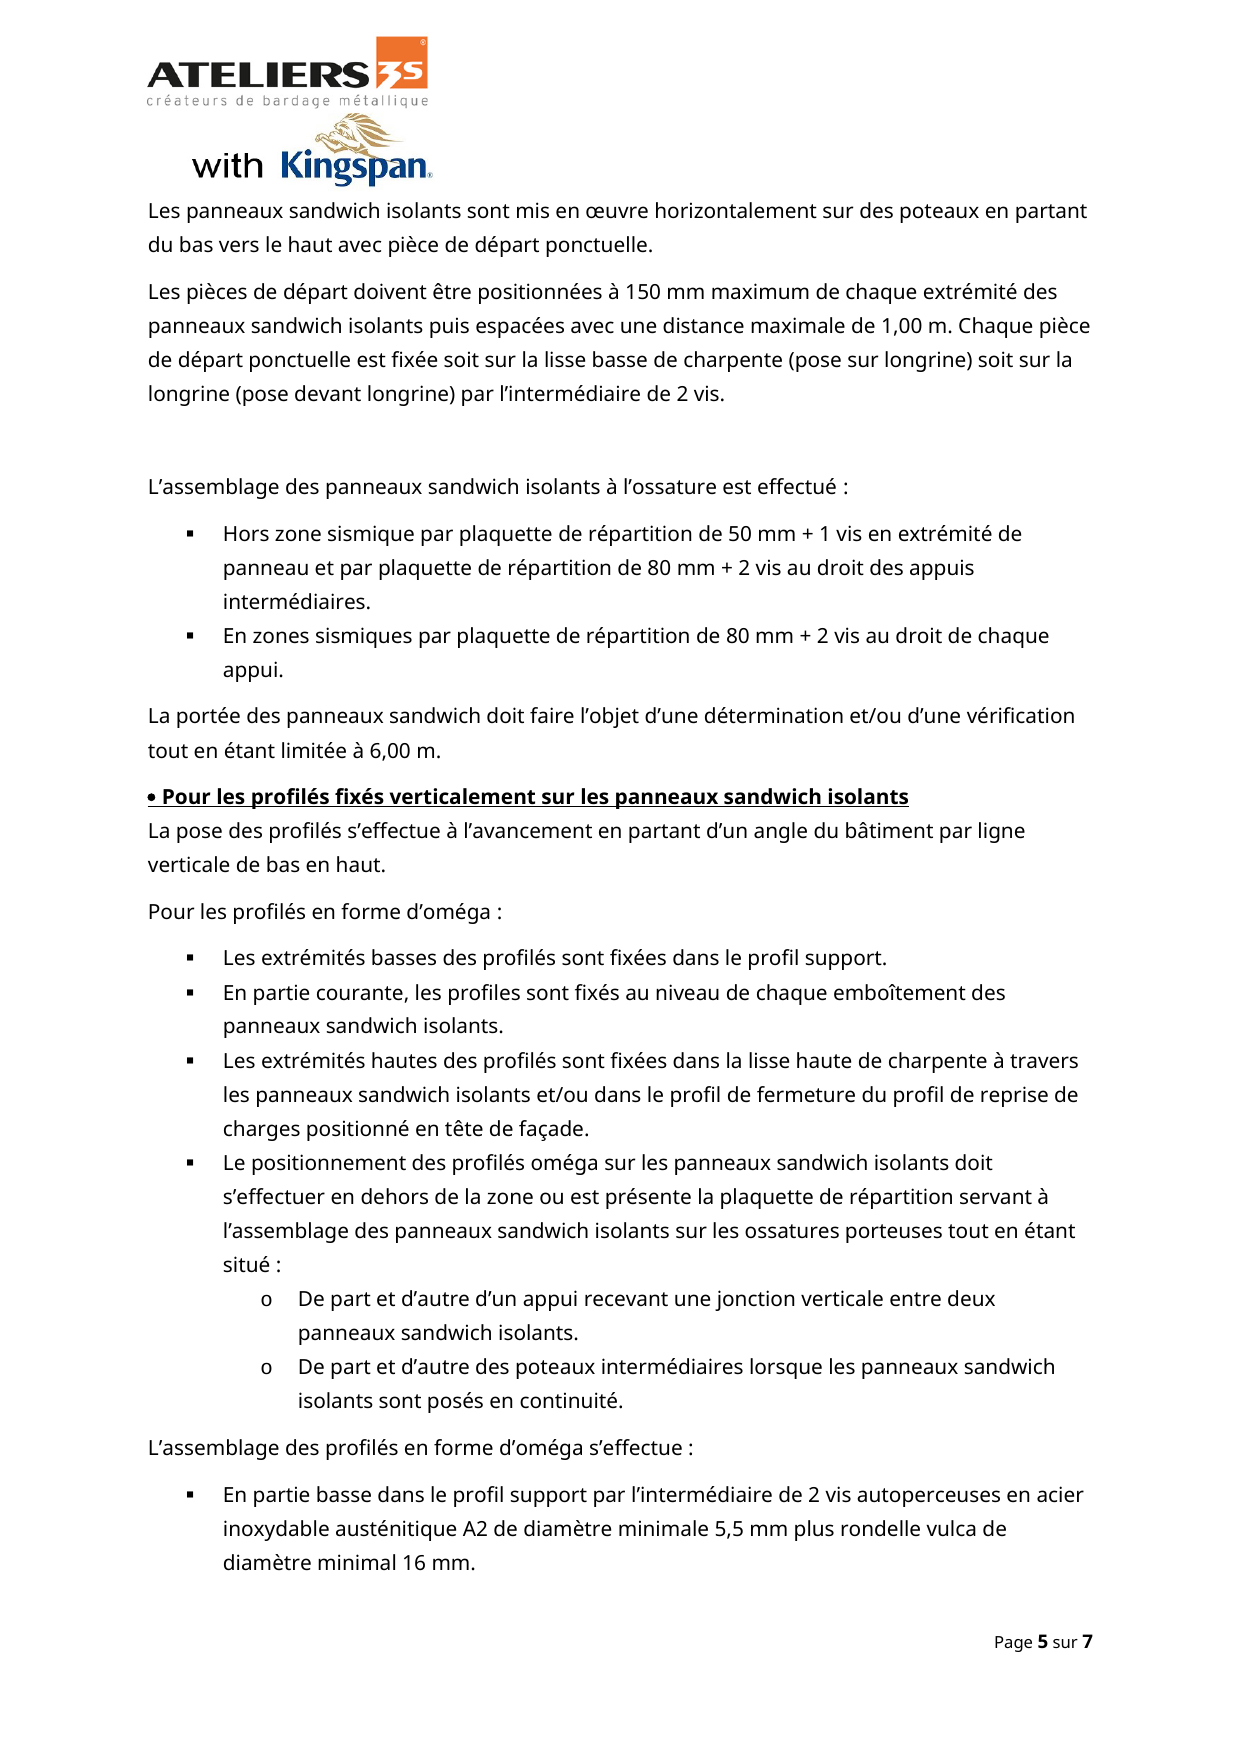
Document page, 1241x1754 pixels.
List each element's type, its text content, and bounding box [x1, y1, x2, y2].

text La pose des profilés s’effectue à l’avancement en partant d’un angle du bâtiment par ligne verticale de bas en haut. [148, 816, 1093, 879]
text Les pièces de départ doivent être positionnées à 150 mm maximum de chaque extrémité des panneaux sandwich isolants puis espacées avec une distance maximale de 1,00 m. Chaque pièce de départ ponctuelle est fixée soit sur la lisse basse de charpente (pose sur longrine) soit sur la longrine (pose devant longrine) par l’intermédiaire de 2 vis. [148, 277, 1093, 408]
picture [125, 28, 449, 192]
list En zones sismiques par plaquette de répartition de 80 mm + 2 vis au droit de chaque appui. [185, 621, 1093, 683]
list Les extrémités hautes des profilés sont fixées dans la lisse haute de charpente à travers les panneaux sandwich isolants et/ou dans le profil de fermeture du profil de reprise de charges positionné en tête de façade. [185, 1046, 1093, 1142]
text L’assemblage des panneaux sandwich isolants à l’ossature est effectué : [148, 472, 1093, 501]
text La portée des panneaux sandwich doit faire l’objet d’une détermination et/ou d’une vérification tout en étant limitée à 6,00 m. [148, 702, 1093, 764]
list En partie basse dans le profil support par l’intermédiaire de 2 vis autoperceuses en acier inoxydable austénitique A2 de diamètre minimale 5,5 mm plus rondelle vulca de diamètre minimal 16 mm. [185, 1480, 1093, 1576]
list De part et d’autre d’un appui recevant une jonction verticale entre deux panneaux sandwich isolants. [260, 1284, 1093, 1347]
list Les extrémités basses des profilés sont fixées dans le profil support. [185, 943, 1093, 972]
text Les panneaux sandwich isolants sont mis en œuvre horizontalement sur des poteaux en partant du bas vers le haut avec pièce de départ ponctuelle. [148, 196, 1093, 259]
text Pour les profilés fixés verticalement sur les panneaux sandwich isolants [148, 782, 1093, 811]
list Le positionnement des profilés oméga sur les panneaux sandwich isolants doit s’effectuer en dehors de la zone ou est présente la plaquette de répartition servant à l’assemblage des panneaux sandwich isolants sur les ossatures porteuses tout en étant situé : [185, 1148, 1093, 1278]
list De part et d’autre des poteaux intermédiaires lorsque les panneaux sandwich isolants sont posés en continuité. [260, 1352, 1093, 1415]
text Pour les profilés en forme d’oméga : [148, 897, 1093, 925]
list Hors zone sismique par plaquette de répartition de 50 mm + 1 vis en extrémité de panneau et par plaquette de répartition de 80 mm + 2 vis au droit des appuis intermédiaires. [185, 519, 1093, 615]
text L’assemblage des profilés en forme d’oméga s’effectue : [148, 1433, 1093, 1462]
list En partie courante, les profiles sont fixés au niveau de chaque emboîtement des panneaux sandwich isolants. [185, 978, 1093, 1040]
